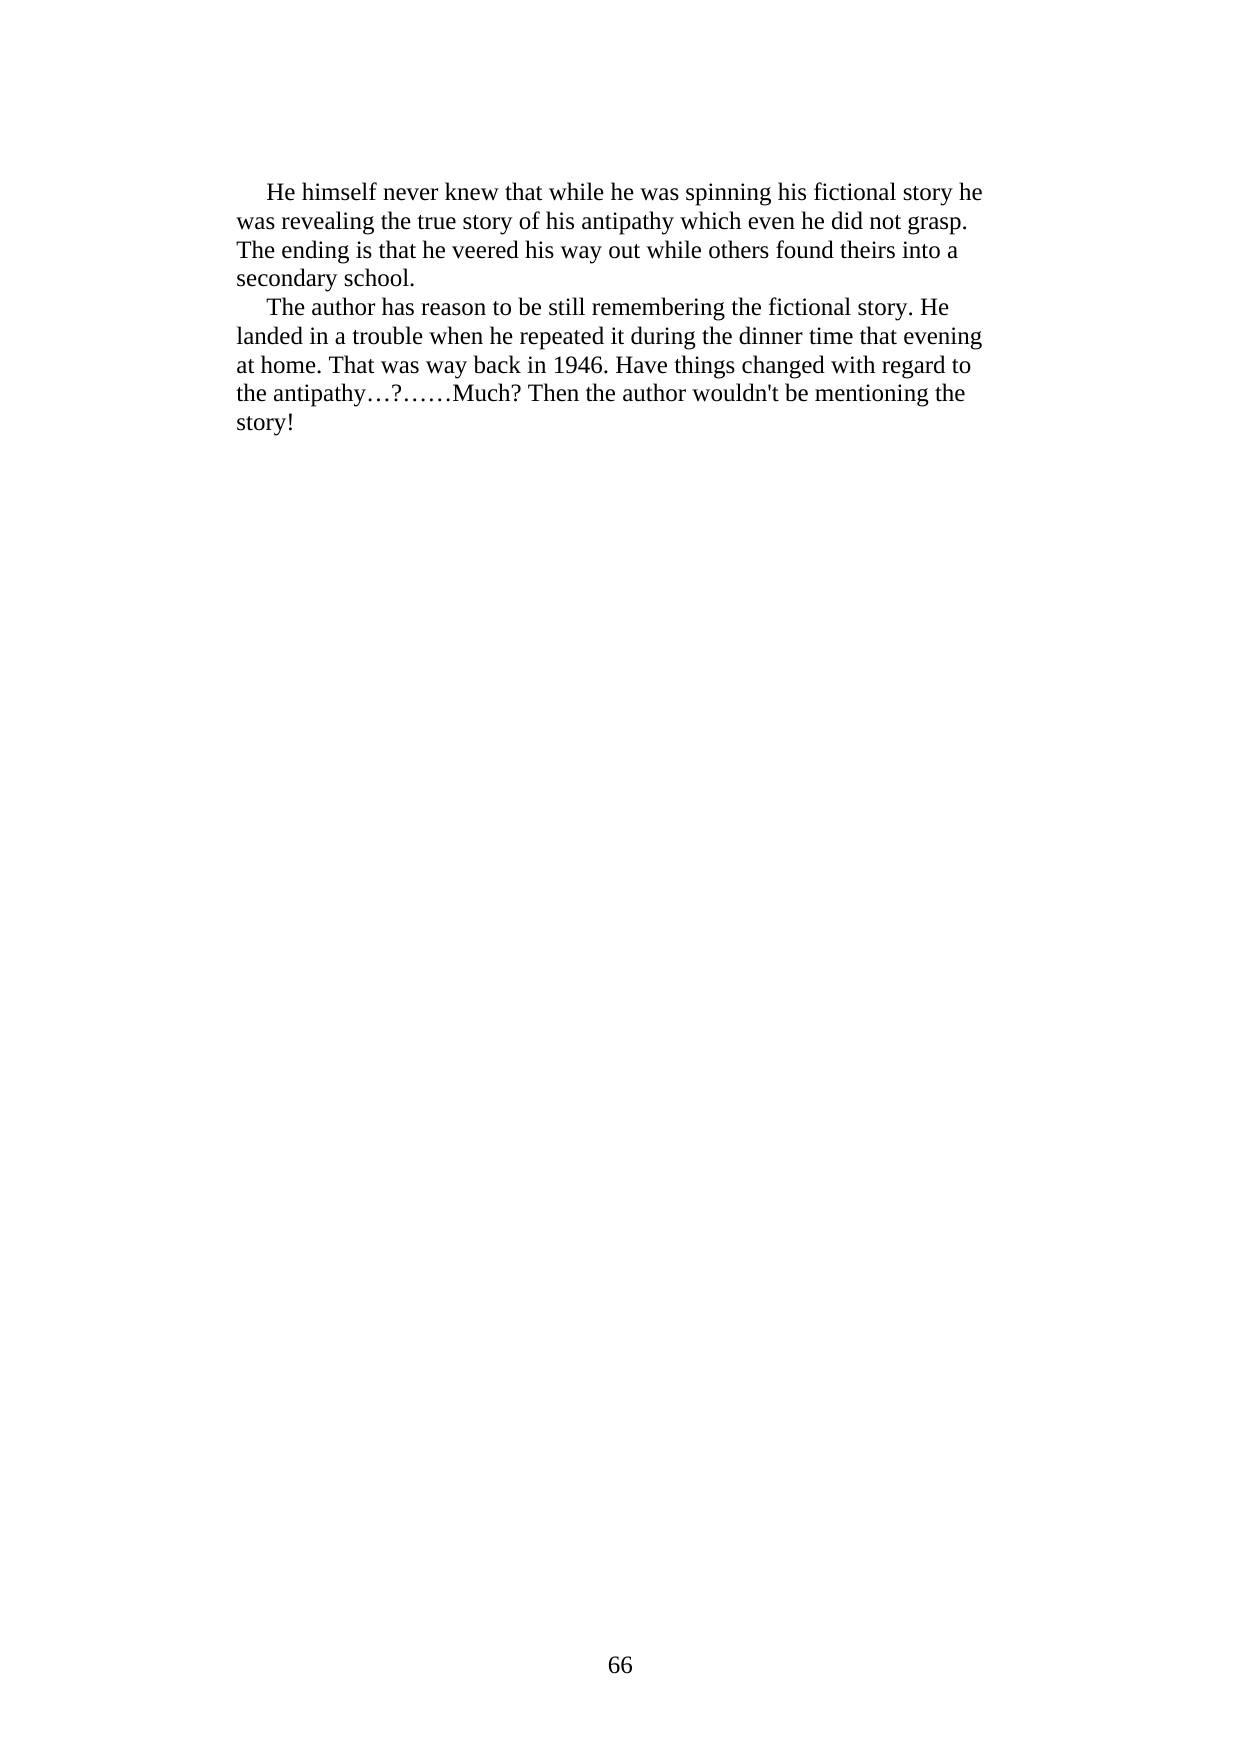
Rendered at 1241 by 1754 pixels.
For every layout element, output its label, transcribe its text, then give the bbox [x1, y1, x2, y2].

text He himself never knew that while he was spinning his fictional story he was revealing the true story of his antipathy which even he did not grasp. The ending is that he veered his way out while others found theirs into a secondary school. [236, 177, 1004, 292]
text The author has reason to be still remembering the fictional story. He landed in a trouble when he repeated it during the dinner time that evening at home. That was way back in 1946. Have things changed with regard to the antipathy…?……Much? Then the author wouldn't be mentioning the story! [236, 292, 1004, 436]
